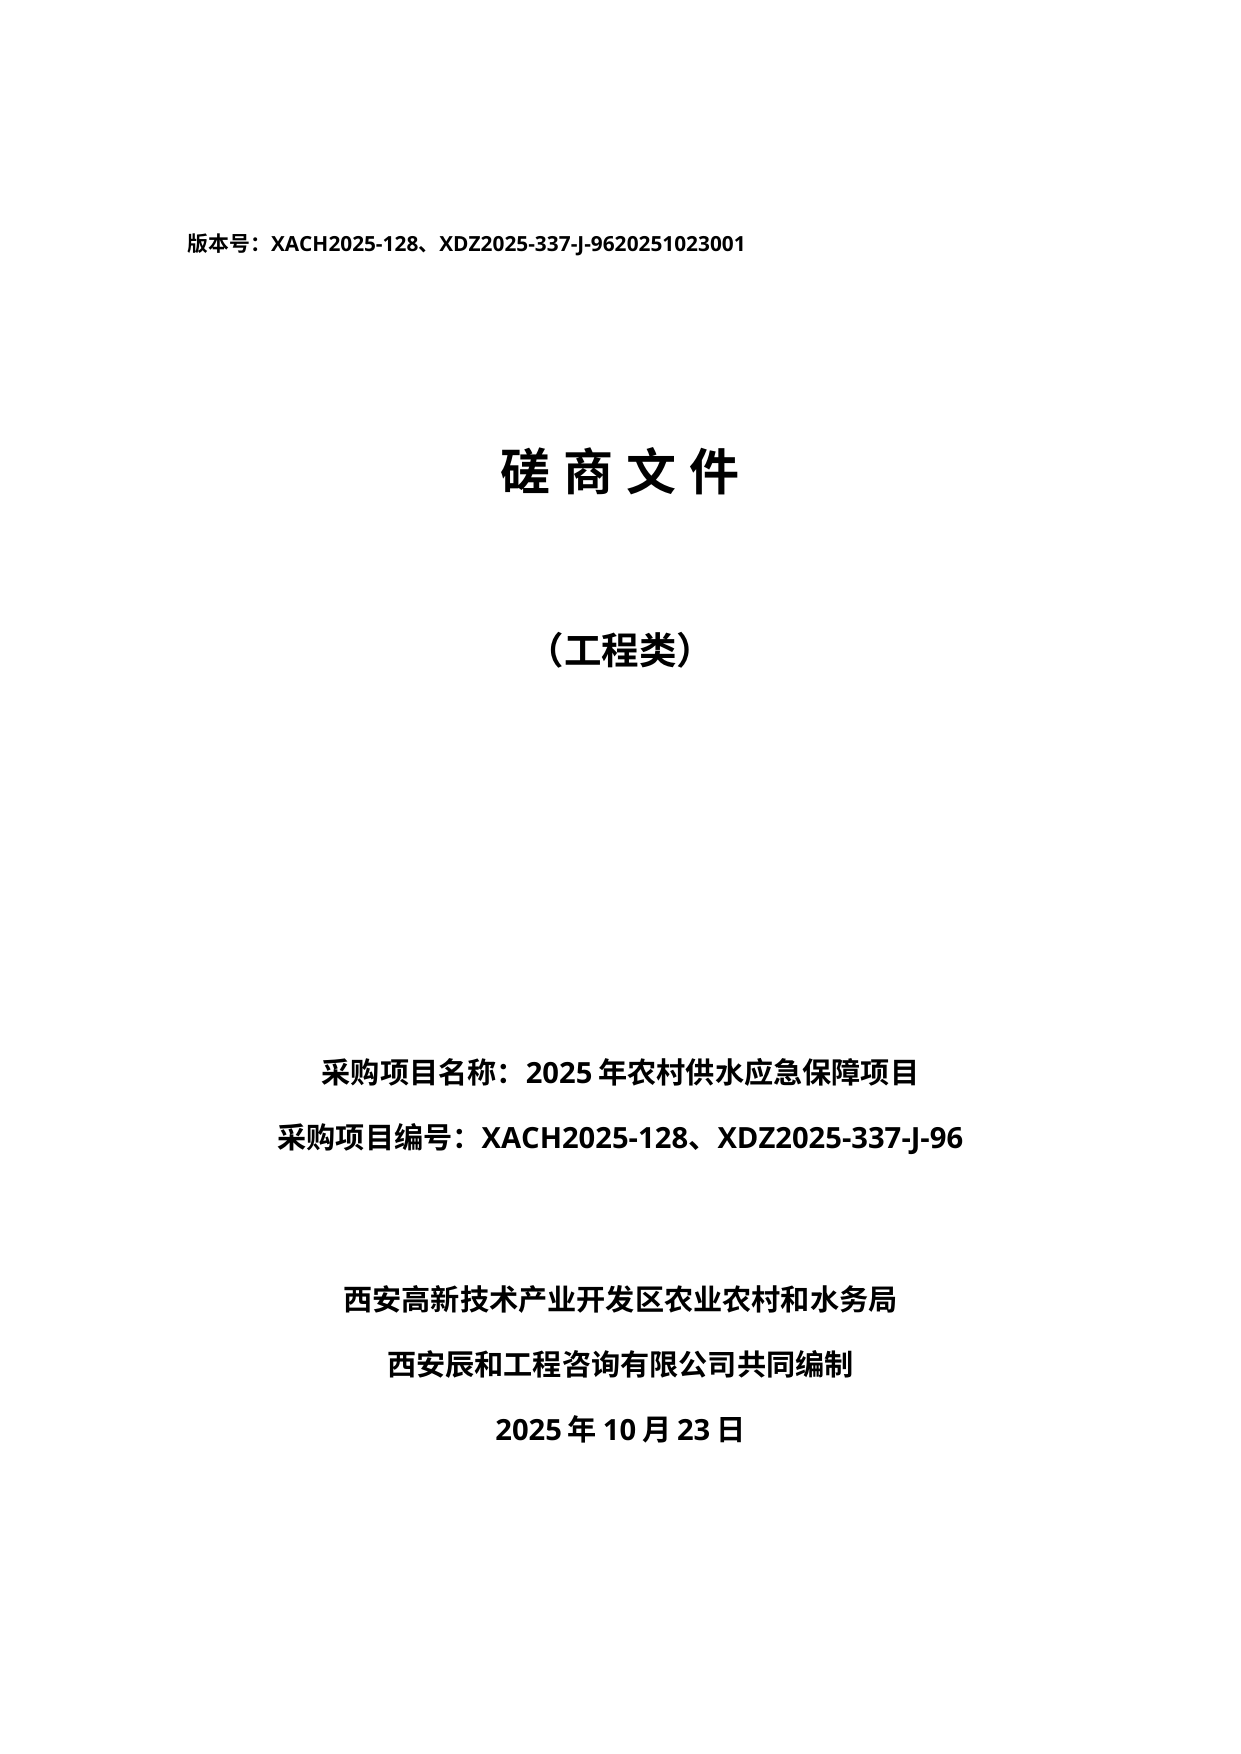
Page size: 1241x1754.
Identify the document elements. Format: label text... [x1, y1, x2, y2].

text （工程类） [187, 617, 1053, 1039]
text 版本号：XACH2025-128、XDZ2025-337-J-9620251023001 [187, 227, 1053, 422]
text 采购项目名称：2025年农村供水应急保障项目 [187, 1039, 1053, 1104]
text 2025年10月23日 [187, 1397, 1053, 1462]
text 西安高新技术产业开发区农业农村和水务局 [187, 1267, 1053, 1332]
text 西安辰和工程咨询有限公司共同编制 [187, 1332, 1053, 1397]
text 采购项目编号：XACH2025-128、XDZ2025-337-J-96 [187, 1104, 1053, 1267]
text 磋 商 文 件 [187, 422, 1053, 617]
